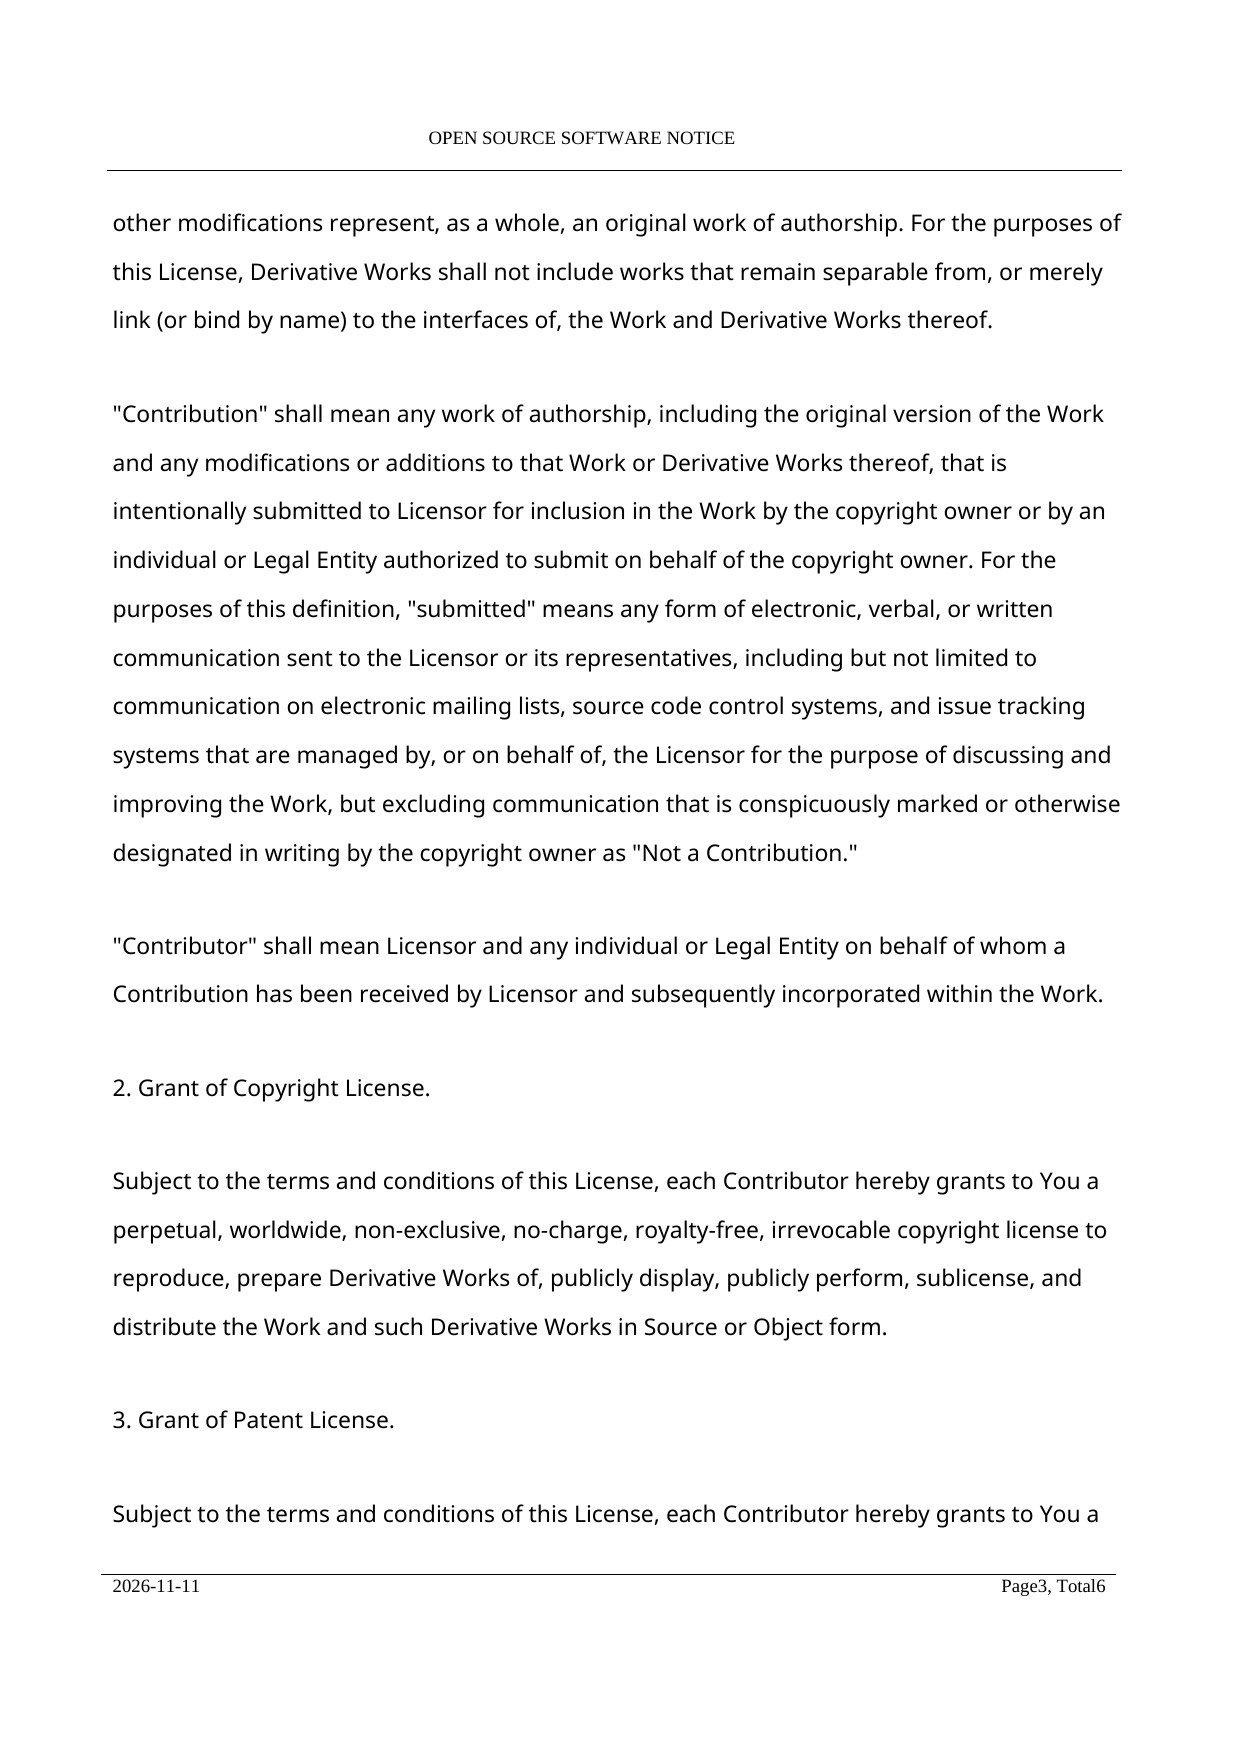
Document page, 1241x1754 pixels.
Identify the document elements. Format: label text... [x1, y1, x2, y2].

text "Contribution" shall mean any work of authorship, including the original version of the Work and any modifications or additions to that Work or Derivative Works thereof, that is intentionally submitted to Licensor for inclusion in the Work by the copyright owner or by an individual or Legal Entity authorized to submit on behalf of the copyright owner. For the purposes of this definition, "submitted" means any form of electronic, verbal, or written communication sent to the Licensor or its representatives, including but not limited to communication on electronic mailing lists, source code control systems, and issue tracking systems that are managed by, or on behalf of, the Licensor for the purpose of discussing and improving the Work, but excluding communication that is conspicuously marked or otherwise designated in writing by the copyright owner as "Not a Contribution." [112, 397, 1128, 868]
text Subject to the terms and conditions of this License, each Contributor hereby grants to You a perpetual, worldwide, non-exclusive, no-charge, royalty-free, irrevocable copyright license to reproduce, prepare Derivative Works of, publicly display, publicly perform, sublicense, and distribute the Work and such Derivative Works in Source or Object form. [112, 1164, 1128, 1343]
text 3. Grant of Patent License. [112, 1404, 1128, 1436]
text 2. Grant of Copyright License. [112, 1071, 1128, 1103]
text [112, 1497, 1128, 1529]
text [112, 206, 1128, 336]
text "Contributor" shall mean Licensor and any individual or Legal Entity on behalf of whom a Contribution has been received by Licensor and subsequently incorporated within the Work. [112, 929, 1128, 1010]
